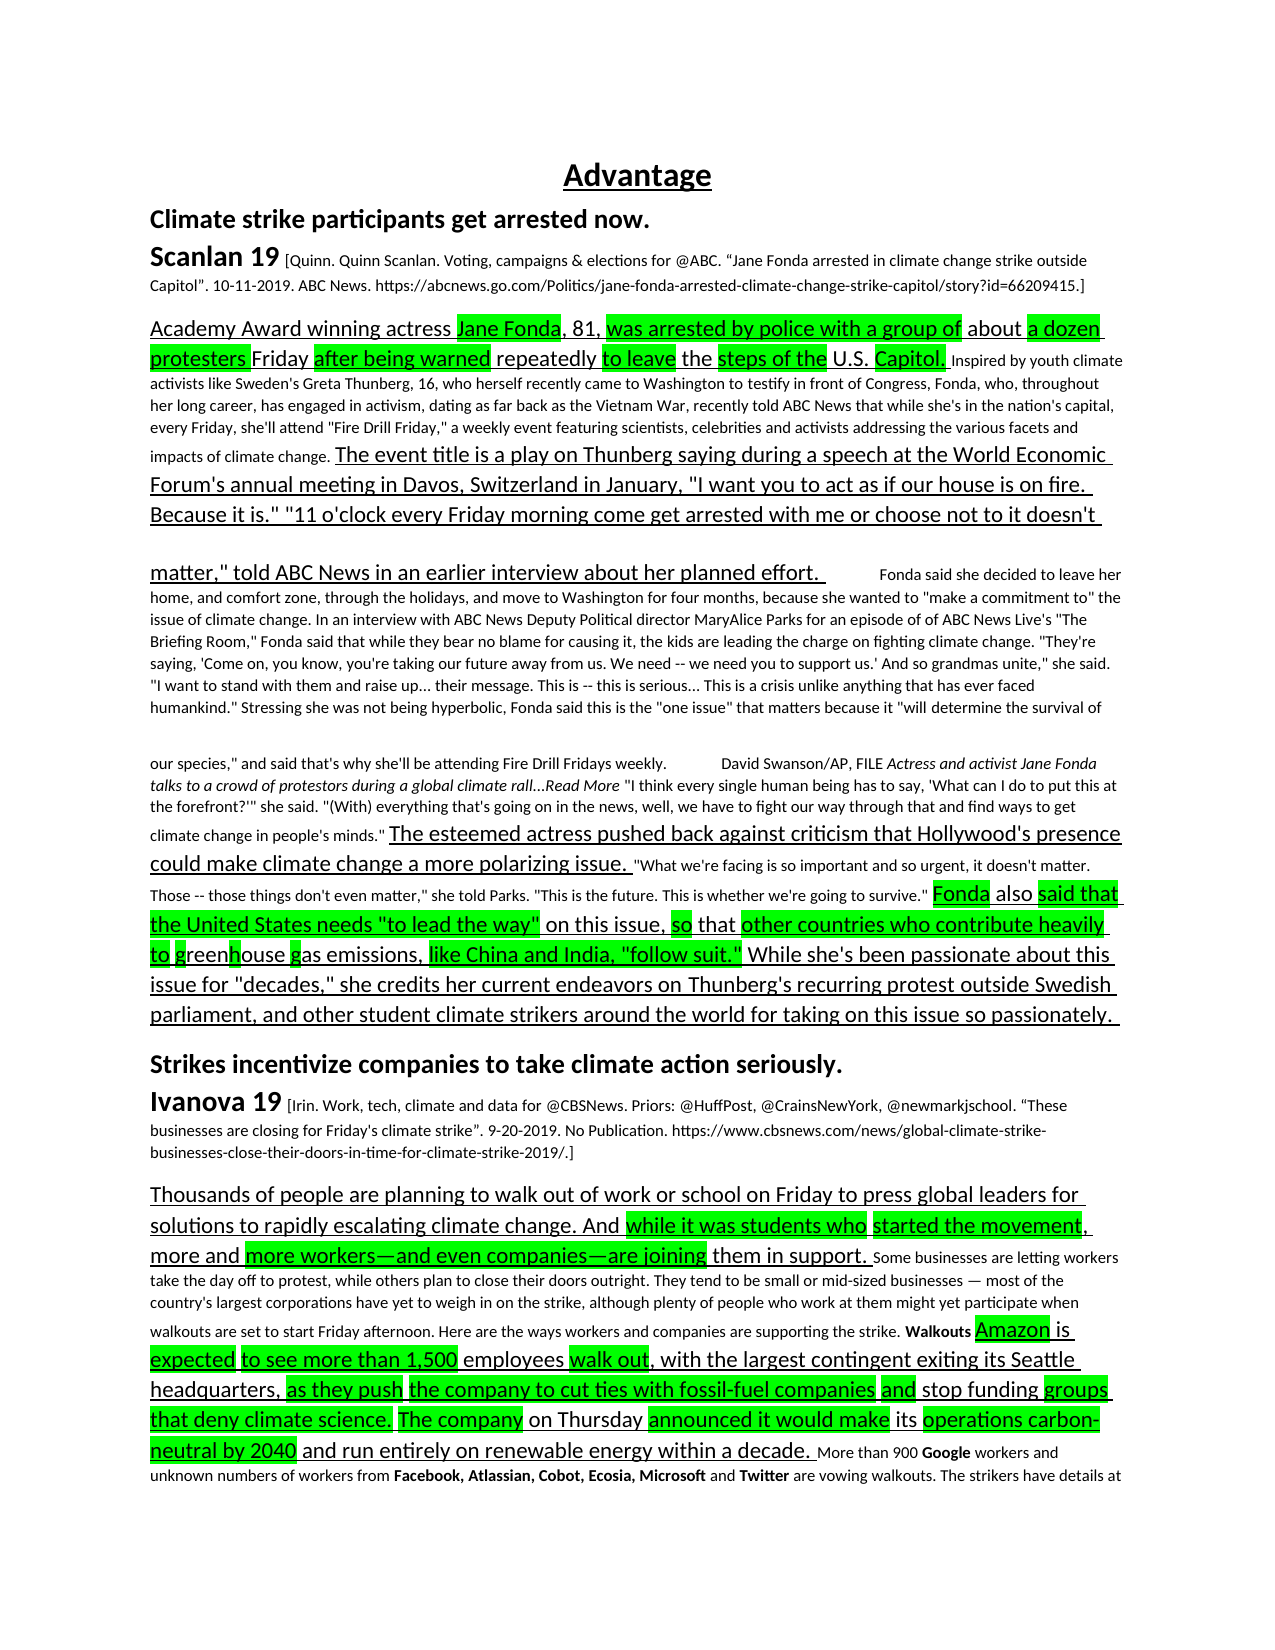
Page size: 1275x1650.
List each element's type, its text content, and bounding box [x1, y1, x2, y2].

subtitle Climate strike participants get arrested now. [150, 202, 1125, 235]
text Ivanova 19 [Irin. Work, tech, climate and data for @CBSNews. Priors: @HuffPost, @CrainsNewYork, @newmarkjschool. “These businesses are closing for Friday's climate strike”. 9-20-2019. No Publication. https://www.cbsnews.com/news/global-climate-strike-businesses-close-their-doors-in-time-for-climate-strike-2019/.] [150, 1083, 1125, 1162]
text Academy Award winning actress Jane Fonda, 81, was arrested by police with a group of about a dozen protesters Friday after being warned repeatedly to leave the steps of the U.S. Capitol. Inspired by youth climate activists like Sweden's Greta Thunberg, 16, who herself recently came to Washington to testify in front of Congress, Fonda, who, throughout her long career, has engaged in activism, dating as far back as the Vietnam War, recently told ABC News that while she's in the nation's capital, every Friday, she'll attend "Fire Drill Friday," a weekly event featuring scientists, celebrities and activists addressing the various facets and impacts of climate change. The event title is a play on Thunberg saying during a speech at the World Economic Forum's annual meeting in Davos, Switzerland in January, "I want you to act as if our house is on fire. Because it is." "11 o'clock every Friday morning come get arrested with me or choose not to it doesn't matter," told ABC News in an earlier interview about her planned effort. Fonda said she decided to leave her home, and comfort zone, through the holidays, and move to Washington for four months, because she wanted to "make a commitment to" the issue of climate change. In an interview with ABC News Deputy Political director MaryAlice Parks for an episode of of ABC News Live's "The Briefing Room," Fonda said that while they bear no blame for causing it, the kids are leading the charge on fighting climate change. "They're saying, 'Come on, you know, you're taking our future away from us. We need -- we need you to support us.' And so grandmas unite," she said. "I want to stand with them and raise up... their message. This is -- this is serious... This is a crisis unlike anything that has ever faced humankind." Stressing she was not being hyperbolic, Fonda said this is the "one issue" that matters because it "will determine the survival of our species," and said that's why she'll be attending Fire Drill Fridays weekly. David Swanson/AP, FILE Actress and activist Jane Fonda talks to a crowd of protestors during a global climate rall...Read More "I think every single human being has to say, 'What can I do to put this at the forefront?'" she said. "(With) everything that's going on in the news, well, we have to fight our way through that and find ways to get climate change in people's minds." The esteemed actress pushed back against criticism that Hollywood's presence could make climate change a more polarizing issue. "What we're facing is so important and so urgent, it doesn't matter. Those -- those things don't even matter," she told Parks. "This is the future. This is whether we're going to survive." Fonda also said that the United States needs "to lead the way" on this issue, so that other countries who contribute heavily to greenhouse gas emissions, like China and India, "follow suit." While she's been passionate about this issue for "decades," she credits her current endeavors on Thunberg's recurring protest outside Swedish parliament, and other student climate strikers around the world for taking on this issue so passionately. [150, 314, 1125, 1028]
text Scanlan 19 [Quinn. Quinn Scanlan. Voting, campaigns & elections for @ABC. “Jane Fonda arrested in climate change strike outside Capitol”. 10-11-2019. ABC News. https://abcnews.go.com/Politics/jane-fonda-arrested-climate-change-strike-capitol/story?id=66209415.] [150, 238, 1125, 295]
subtitle Advantage [150, 154, 1125, 195]
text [150, 1181, 1125, 1486]
subtitle Strikes incentivize companies to take climate action seriously. [150, 1047, 1125, 1080]
